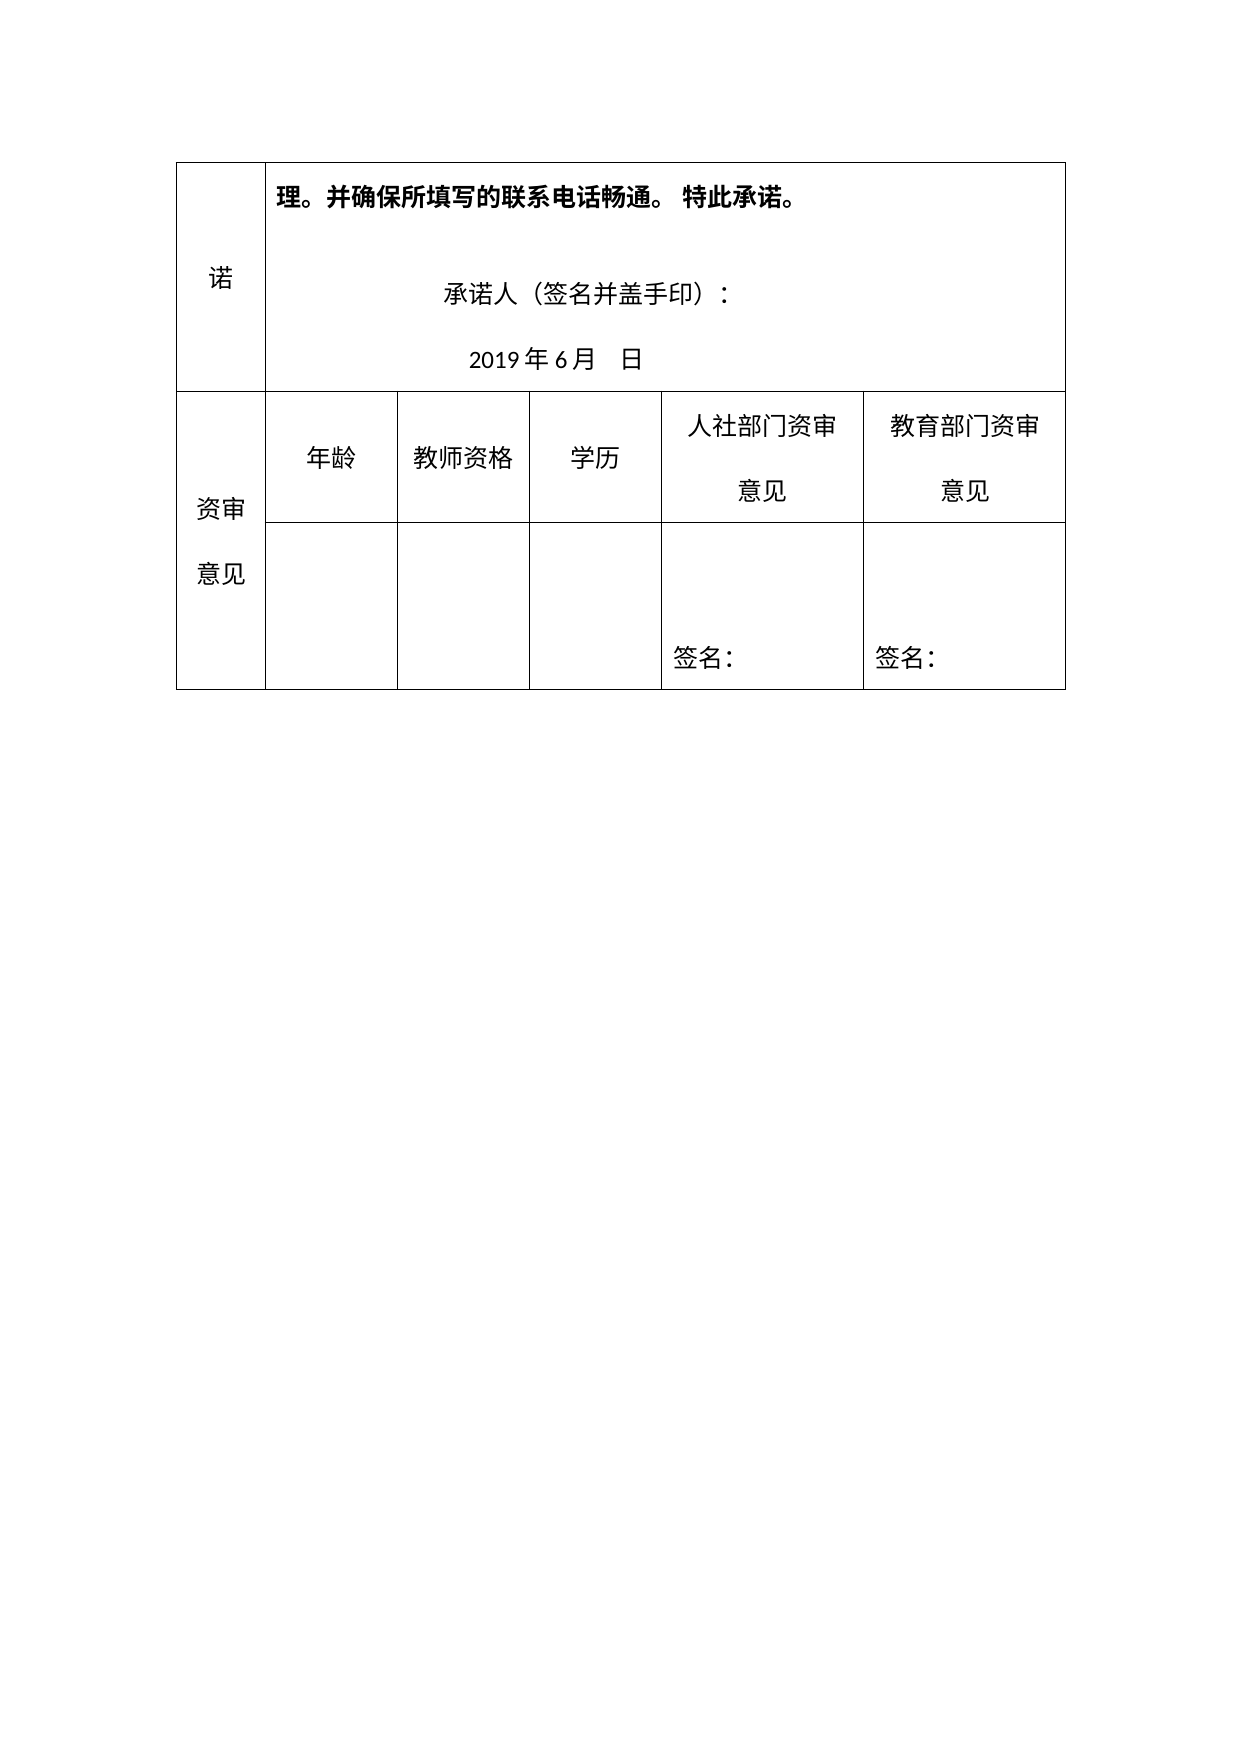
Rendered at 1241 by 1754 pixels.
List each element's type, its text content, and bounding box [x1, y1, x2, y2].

table_cell 签名： [864, 523, 1065, 689]
table_cell 年龄 [266, 392, 397, 522]
table_cell 资审意见 [177, 392, 265, 689]
table_cell 人社部门资审 意见 [662, 392, 863, 522]
table_cell 学历 [530, 392, 661, 522]
table_cell [266, 523, 397, 689]
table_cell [266, 163, 1065, 391]
table_cell [530, 523, 661, 689]
table_cell 教师资格 [398, 392, 529, 522]
table_cell 教育部门资审 意见 [864, 392, 1065, 522]
table_cell 签名： [662, 523, 863, 689]
table_cell 承 诺 [177, 163, 265, 391]
table_cell [398, 523, 529, 689]
